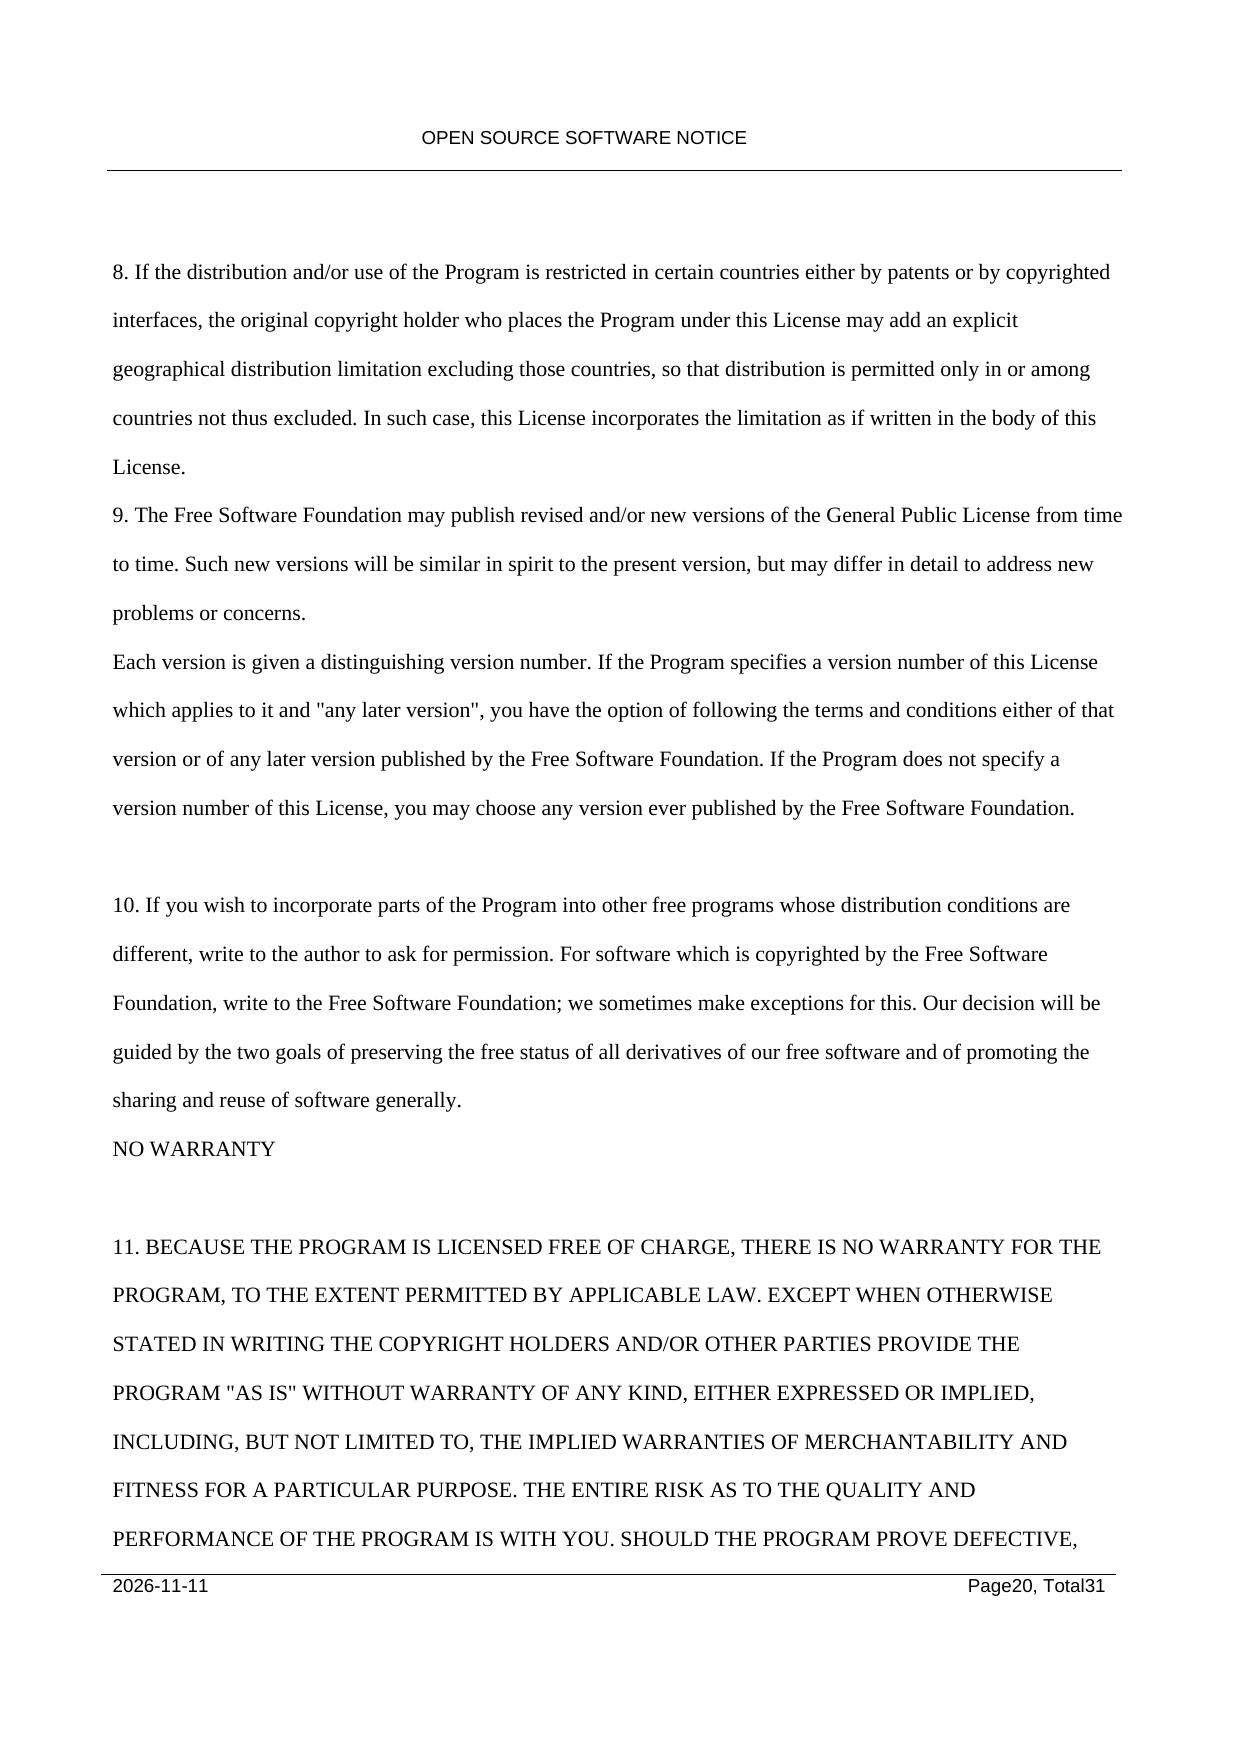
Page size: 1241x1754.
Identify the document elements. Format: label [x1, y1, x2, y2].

text [112, 206, 1128, 1555]
